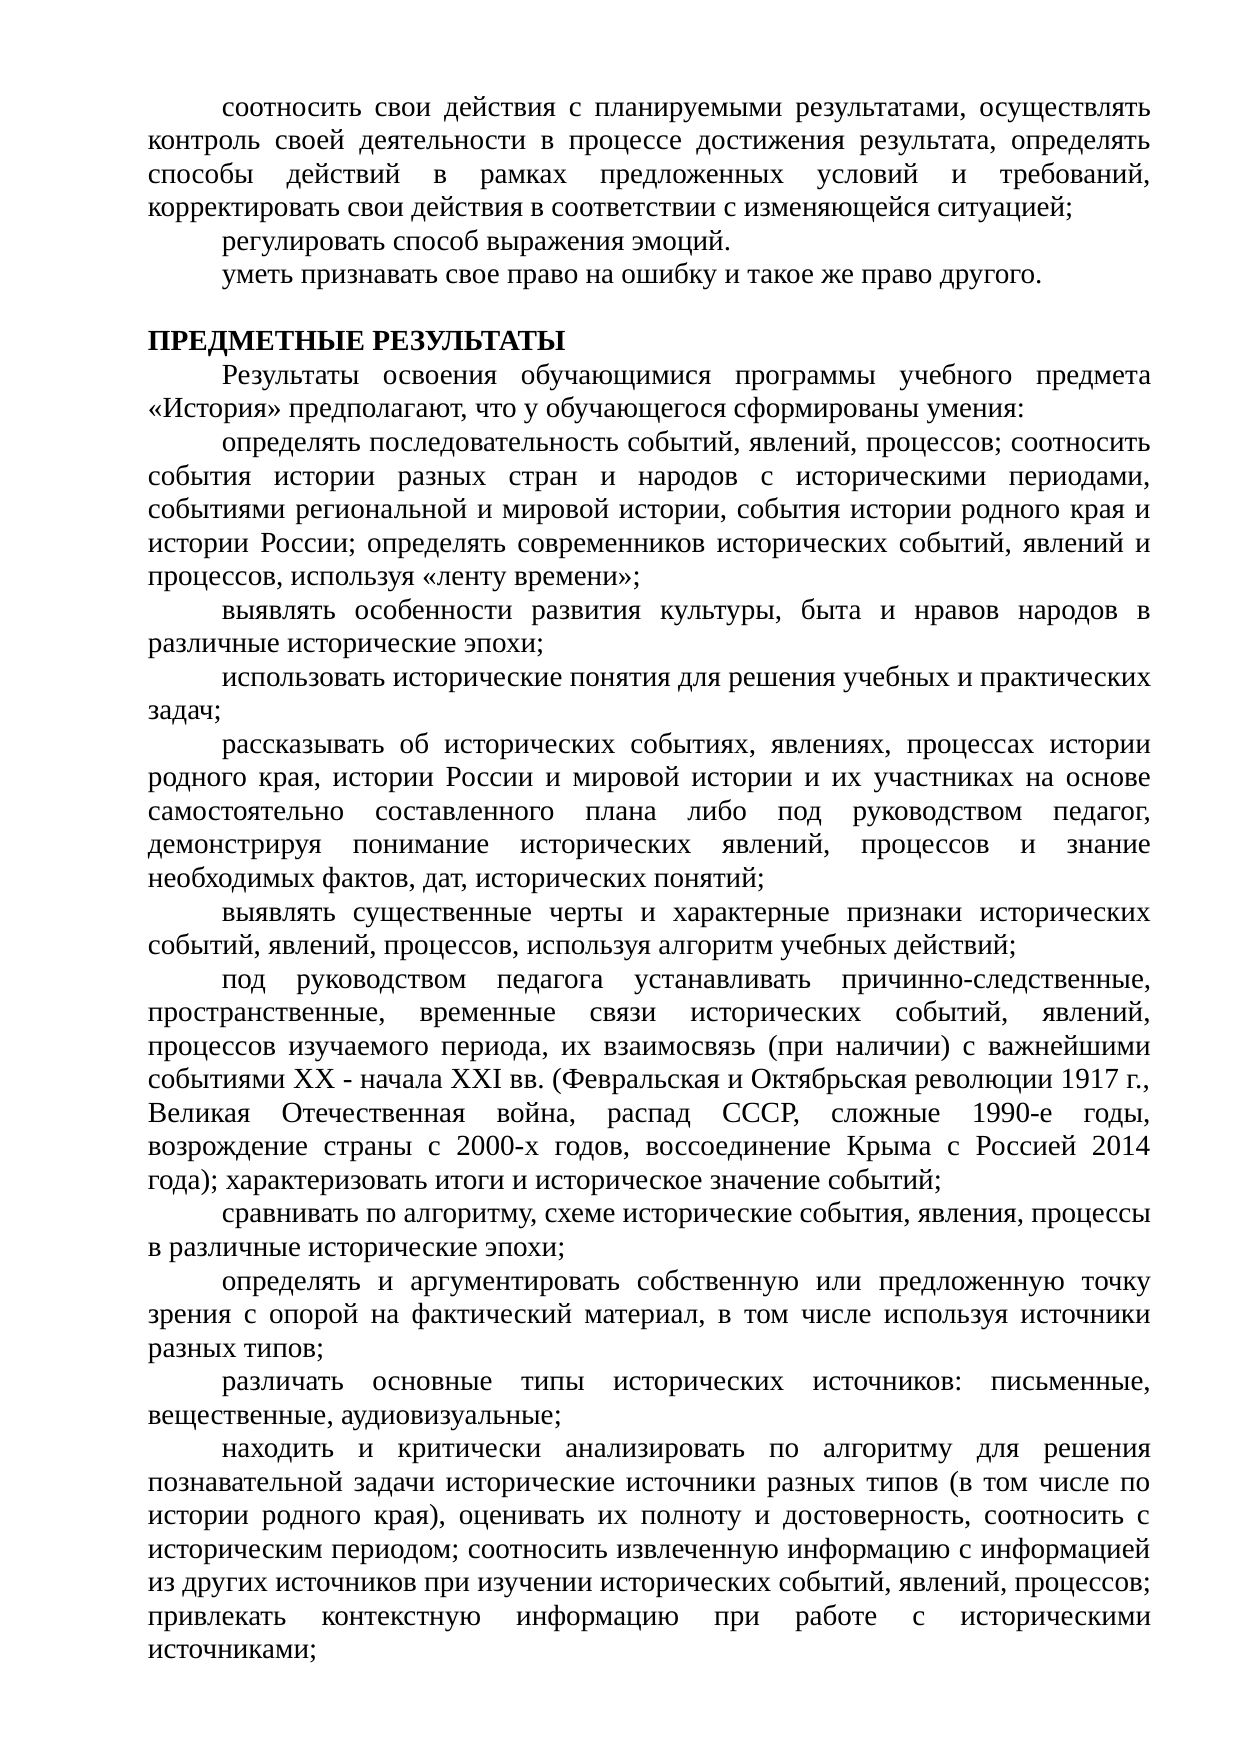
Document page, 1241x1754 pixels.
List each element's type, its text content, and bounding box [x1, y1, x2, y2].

text выявлять особенности развития культуры, быта и нравов народов в различные исторические эпохи; [148, 592, 1152, 659]
text регулировать способ выражения эмоций. [148, 223, 1152, 256]
text выявлять существенные черты и характерные признаки исторических событий, явлений, процессов, используя алгоритм учебных действий; [148, 894, 1152, 961]
text соотносить свои действия с планируемыми результатами, осуществлять контроль своей деятельности в процессе достижения результата, определять способы действий в рамках предложенных условий и требований, корректировать свои действия в соответствии с изменяющейся ситуацией; [148, 89, 1152, 223]
text находить и критически анализировать по алгоритму для решения познавательной задачи исторические источники разных типов (в том числе по истории родного края), оценивать их полноту и достоверность, соотносить с историческим периодом; соотносить извлеченную информацию с информацией из других источников при изучении исторических событий, явлений, процессов; привлекать контекстную информацию при работе с историческими источниками; [148, 1430, 1152, 1665]
text Результаты освоения обучающимися программы учебного предмета «История» предполагают, что у обучающегося сформированы умения: [148, 357, 1152, 424]
text под руководством педагога устанавливать причинно-следственные, пространственные, временные связи исторических событий, явлений, процессов изучаемого периода, их взаимосвязь (при наличии) с важнейшими событиями XX - начала XXI вв. (Февральская и Октябрьская революции 1917 г., Великая Отечественная война, распад СССР, сложные 1990-е годы, возрождение страны с 2000-х годов, воссоединение Крыма с Россией 2014 года); характеризовать итоги и историческое значение событий; [148, 961, 1152, 1196]
text различать основные типы исторических источников: письменные, вещественные, аудиовизуальные; [148, 1363, 1152, 1430]
text уметь признавать свое право на ошибку и такое же право другого. [148, 256, 1152, 290]
text определять и аргументировать собственную или предложенную точку зрения с опорой на фактический материал, в том числе используя источники разных типов; [148, 1263, 1152, 1363]
text определять последовательность событий, явлений, процессов; соотносить события истории разных стран и народов с историческими периодами, событиями региональной и мировой истории, события истории родного края и истории России; определять современников исторических событий, явлений и процессов, используя «ленту времени»; [148, 424, 1152, 592]
text Предметные результаты [148, 323, 1152, 357]
text использовать исторические понятия для решения учебных и практических задач; [148, 659, 1152, 726]
text сравнивать по алгоритму, схеме исторические события, явления, процессы в различные исторические эпохи; [148, 1196, 1152, 1263]
text рассказывать об исторических событиях, явлениях, процессах истории родного края, истории России и мировой истории и их участниках на основе самостоятельно составленного плана либо под руководством педагог, демонстрируя понимание исторических явлений, процессов и знание необходимых фактов, дат, исторических понятий; [148, 726, 1152, 894]
